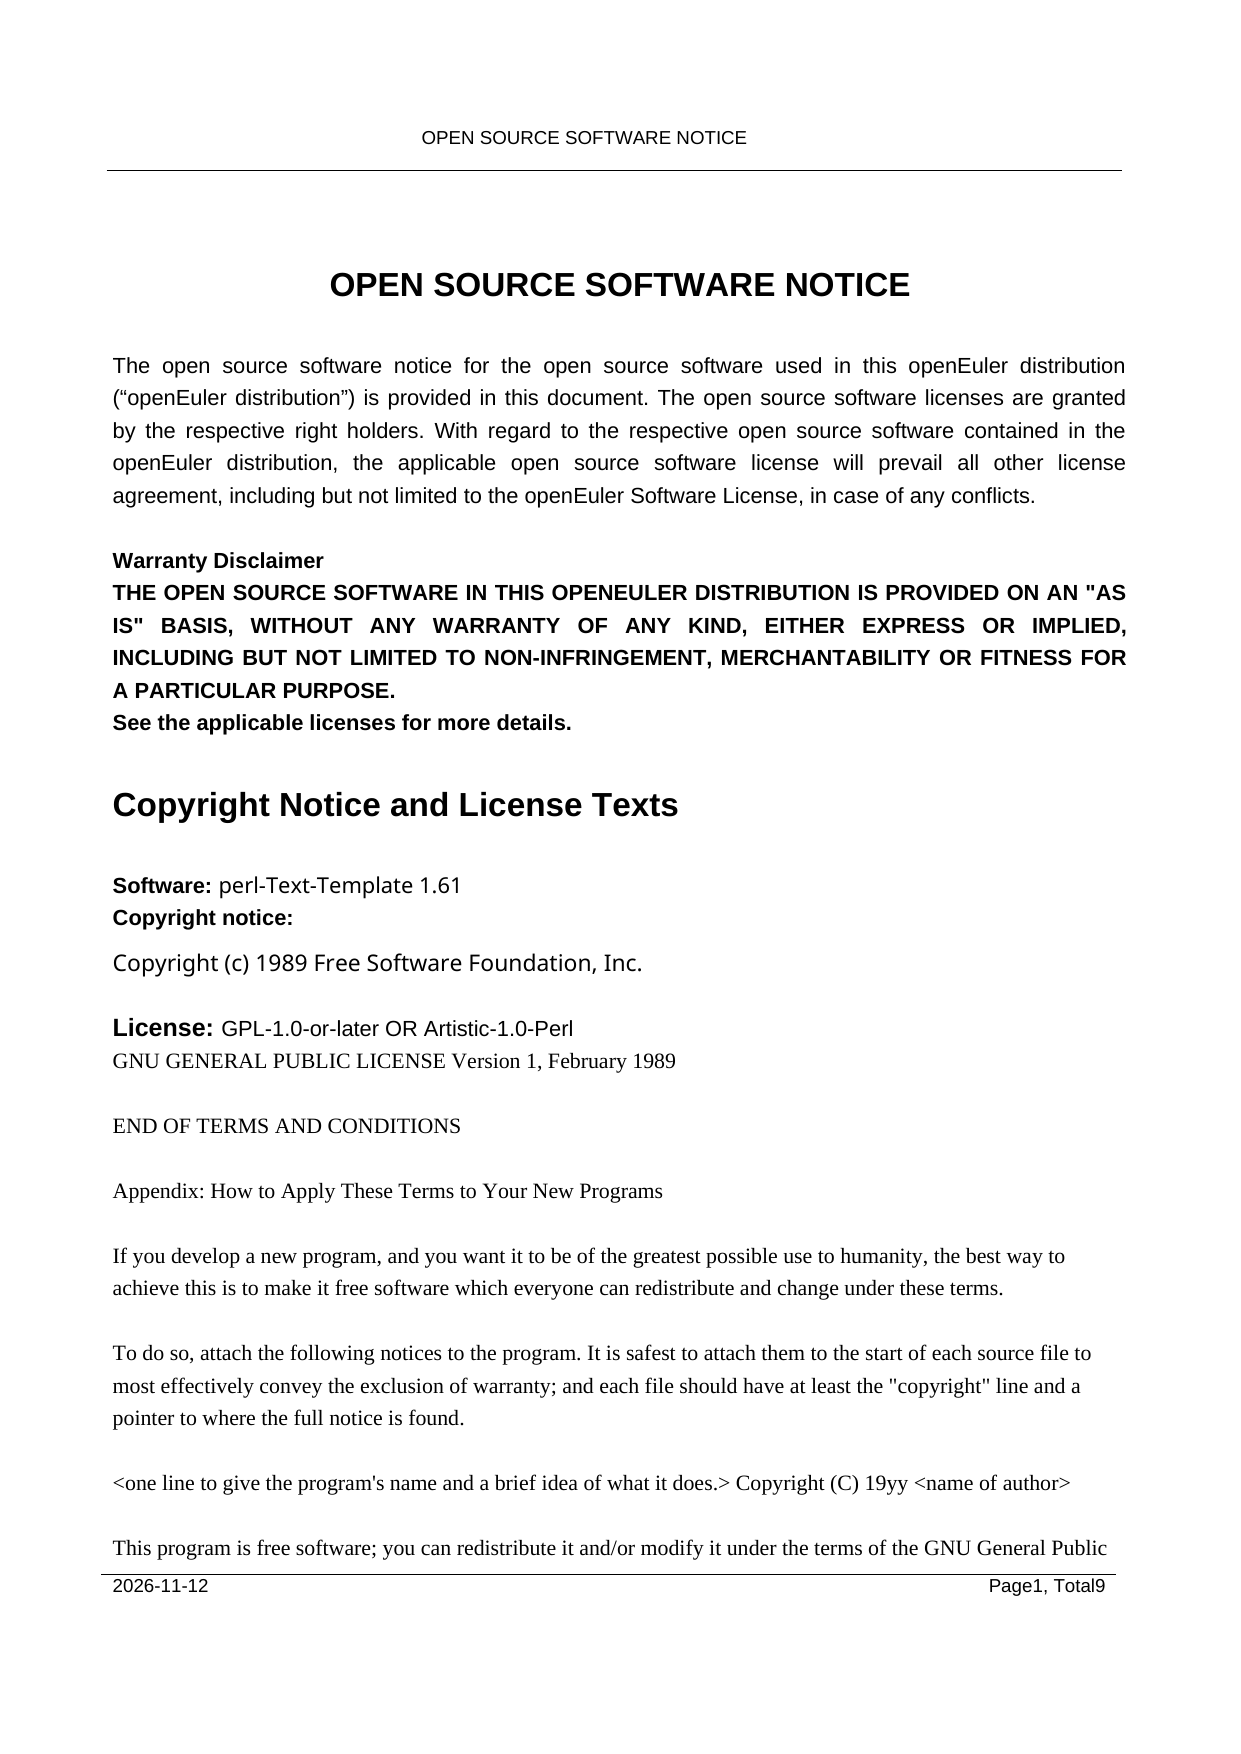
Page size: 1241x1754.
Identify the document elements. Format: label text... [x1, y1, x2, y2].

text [112, 1044, 1128, 1564]
text Copyright notice: [112, 901, 1128, 934]
title Software: perl-Text-Template 1.61 [112, 869, 1128, 901]
text Copyright Notice and License Texts [112, 771, 1128, 836]
text OPEN SOURCE SOFTWARE NOTICE [112, 251, 1128, 316]
text Warranty Disclaimer [112, 544, 1128, 576]
text The open source software notice for the open source software used in this openEuler distribution (“openEuler distribution”) is provided in this document. The open source software licenses are granted by the respective right holders. With regard to the respective open source software contained in the openEuler distribution, the applicable open source software license will prevail all other license agreement, including but not limited to the openEuler Software License, in case of any conflicts. [112, 349, 1128, 511]
text THE OPEN SOURCE SOFTWARE IN THIS OPENEULER DISTRIBUTION IS PROVIDED ON AN "AS IS" BASIS, WITHOUT ANY WARRANTY OF ANY KIND, EITHER EXPRESS OR IMPLIED, INCLUDING BUT NOT LIMITED TO NON-INFRINGEMENT, MERCHANTABILITY OR FITNESS FOR A PARTICULAR PURPOSE. See the applicable licenses for more details. [112, 576, 1128, 739]
text Copyright (c) 1989 Free Software Foundation, Inc. [112, 947, 1128, 1012]
text License: GPL-1.0-or-later OR Artistic-1.0-Perl [112, 1012, 1128, 1044]
